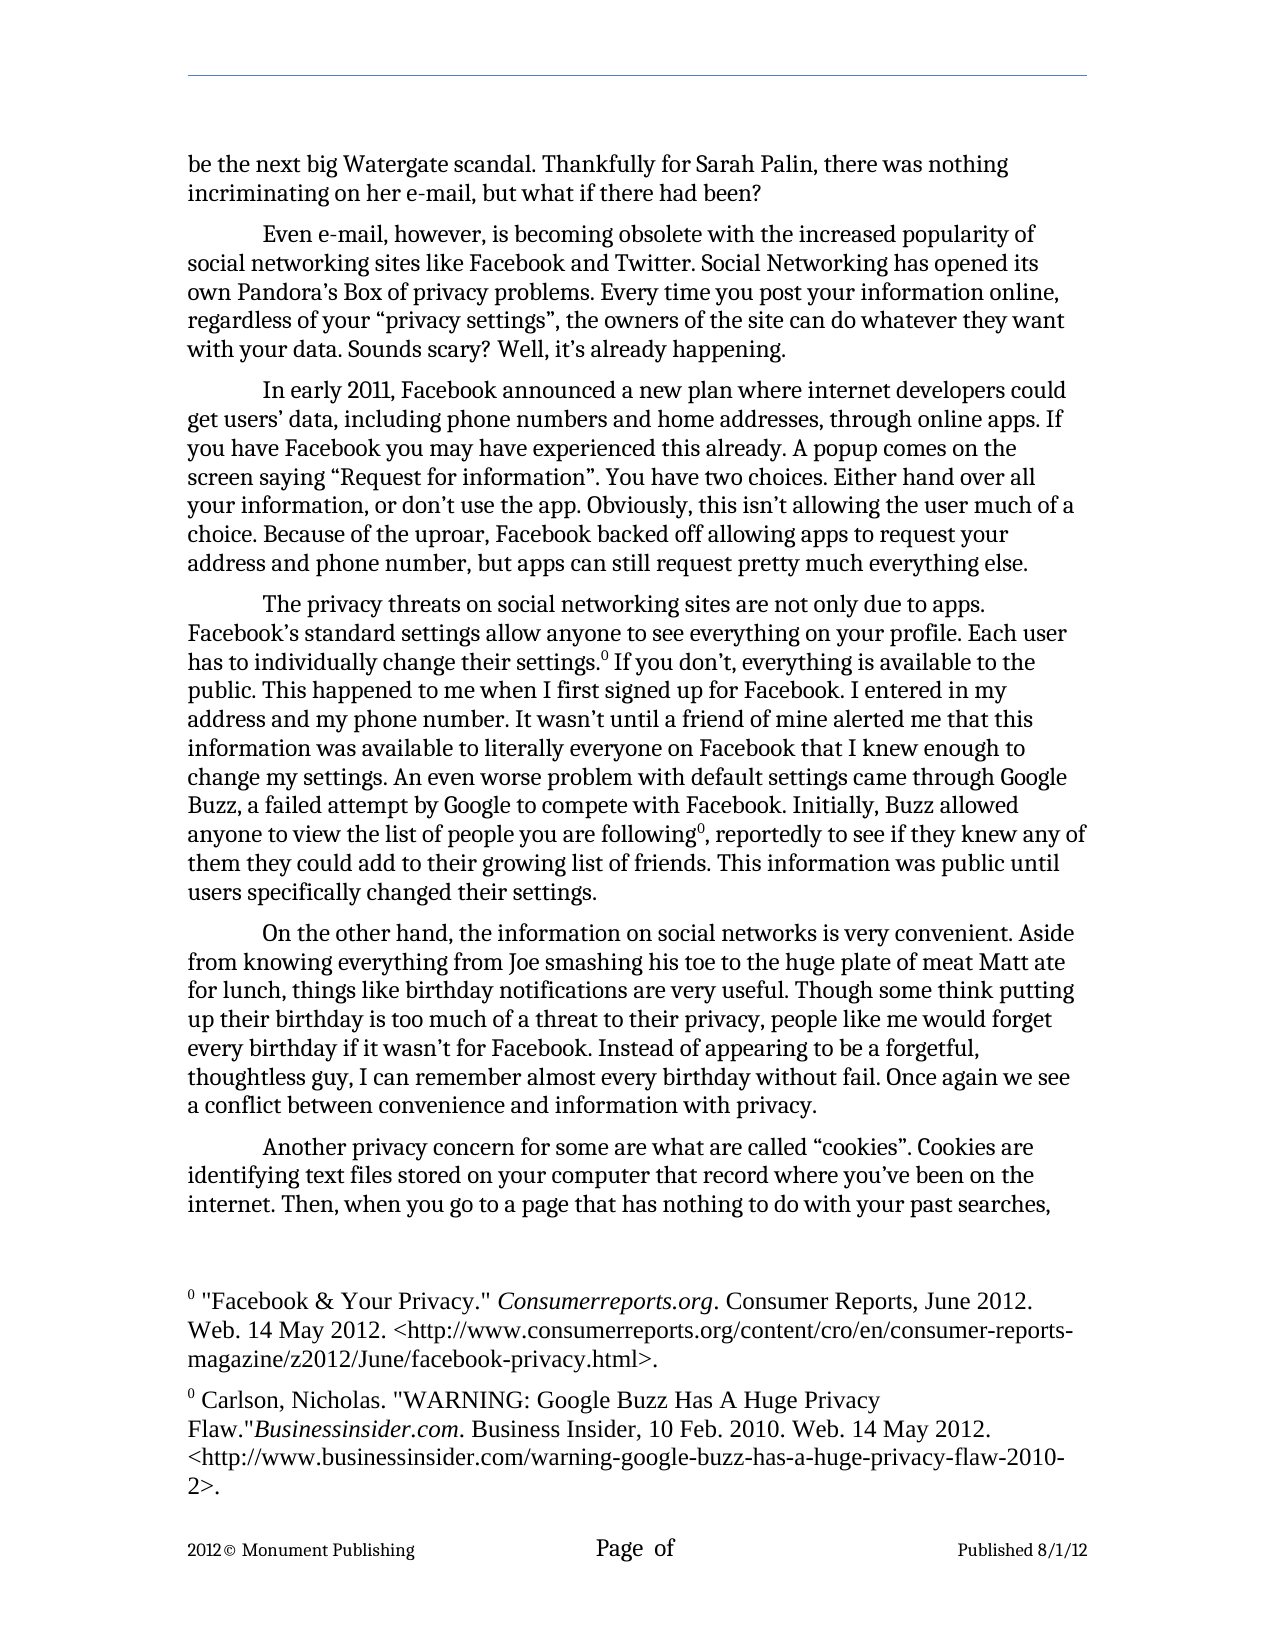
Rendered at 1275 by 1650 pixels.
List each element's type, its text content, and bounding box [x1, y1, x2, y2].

text The privacy threats on social networking sites are not only due to apps. Facebook’s standard settings allow anyone to see everything on your profile. Each user has to individually change their settings. If you don’t, everything is available to the public. This happened to me when I first signed up for Facebook. I entered in my address and my phone number. It wasn’t until a friend of mine alerted me that this information was available to literally everyone on Facebook that I knew enough to change my settings. An even worse problem with default settings came through Google Buzz, a failed attempt by Google to compete with Facebook. Initially, Buzz allowed anyone to view the list of people you are following, reportedly to see if they knew any of them they could add to their growing list of friends. This information was public until users specifically changed their settings. [187, 590, 1087, 906]
text On the other hand, the information on social networks is very convenient. Aside from knowing everything from Joe smashing his toe to the huge plate of meat Matt ate for lunch, things like birthday notifications are very useful. Though some think putting up their birthday is too much of a threat to their privacy, people like me would forget every birthday if it wasn’t for Facebook. Instead of appearing to be a forgetful, thoughtless guy, I can remember almost every birthday without fail. Once again we see a conflict between convenience and information with privacy. [187, 919, 1087, 1120]
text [187, 1132, 1087, 1219]
text In early 2011, Facebook announced a new plan where internet developers could get users’ data, including phone numbers and home addresses, through online apps. If you have Facebook you may have experienced this already. A popup comes on the screen saying “Request for information”. You have two choices. Either hand over all your information, or don’t use the app. Obviously, this isn’t allowing the user much of a choice. Because of the uproar, Facebook backed off allowing apps to request your address and phone number, but apps can still request pretty much everything else. [187, 376, 1087, 577]
text Even e-mail, however, is becoming obsolete with the increased popularity of social networking sites like Facebook and Twitter. Social Networking has opened its own Pandora’s Box of privacy problems. Every time you post your information online, regardless of your “privacy settings”, the owners of the site can do whatever they want with your data. Sounds scary? Well, it’s already happening. [187, 220, 1087, 364]
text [187, 150, 1087, 207]
